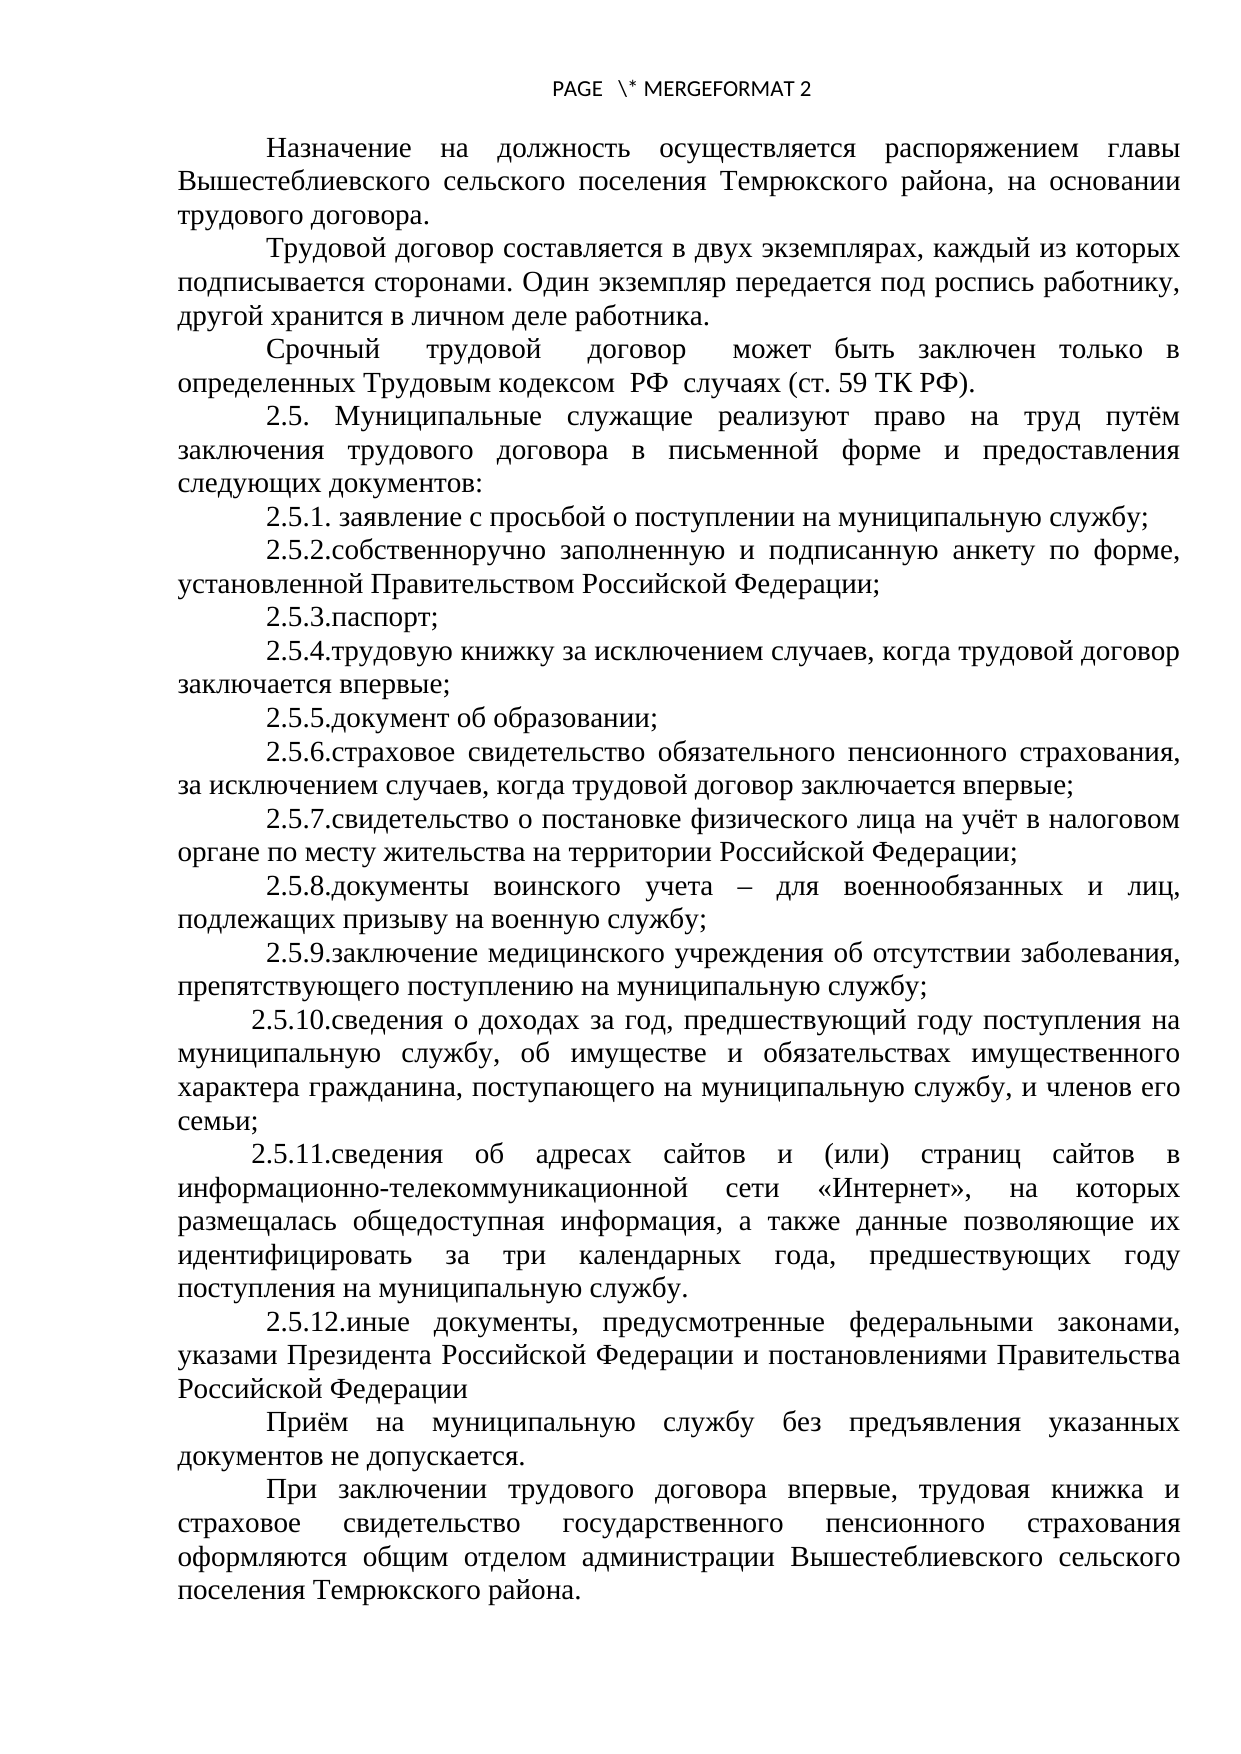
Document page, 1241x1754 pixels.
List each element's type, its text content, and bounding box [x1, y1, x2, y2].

text 2.5.9.заключение медицинского учреждения об отсутствии заболевания, препятствующего поступлению на муниципальную службу; [177, 935, 1181, 1002]
text Назначение на должность осуществляется распоряжением главы Вышестеблиевского сельского поселения Темрюкского района, на основании трудового договора. [177, 130, 1181, 231]
text 2.5.4.трудовую книжку за исключением случаев, когда трудовой договор заключается впервые; [177, 633, 1181, 700]
text 2.5.11.сведения об адресах сайтов и (или) страниц сайтов в информационно-телекоммуникационной сети «Интернет», на которых размещалась общедоступная информация, а также данные позволяющие их идентифицировать за три календарных года, предшествующих году поступления на муниципальную службу. [177, 1136, 1181, 1304]
text 2.5.8.документы воинского учета – для военнообязанных и лиц, подлежащих призыву на военную службу; [177, 868, 1181, 935]
text 2.5.2.собственноручно заполненную и подписанную анкету по форме, установленной Правительством Российской Федерации; [177, 532, 1181, 599]
text Трудовой договор составляется в двух экземплярах, каждый из которых подписывается сторонами. Один экземпляр передается под роспись работнику, другой хранится в личном деле работника. [177, 231, 1181, 331]
text 2.5.1. заявление с просьбой о поступлении на муниципальную службу; [177, 499, 1181, 532]
text 2.5.10.сведения о доходах за год, предшествующий году поступления на муниципальную службу, об имуществе и обязательствах имущественного характера гражданина, поступающего на муниципальную службу, и членов его семьи; [177, 1002, 1181, 1136]
text Срочный трудовой договор может быть заключен только в определенных Трудовым кодексом РФ случаях (ст. 59 ТК РФ). [177, 331, 1181, 398]
text 2.5. Муниципальные служащие реализуют право на труд путём заключения трудового договора в письменной форме и предоставления следующих документов: [177, 398, 1181, 499]
text При заключении трудового договора впервые, трудовая книжка и страховое свидетельство государственного пенсионного страхования оформляются общим отделом администрации Вышестеблиевского сельского поселения Темрюкского района. [177, 1472, 1181, 1606]
text 2.5.12.иные документы, предусмотренные федеральными законами, указами Президента Российской Федерации и постановлениями Правительства Российской Федерации [177, 1304, 1181, 1404]
text 2.5.6.страховое свидетельство обязательного пенсионного страхования, за исключением случаев, когда трудовой договор заключается впервые; [177, 734, 1181, 801]
text 2.5.7.свидетельство о постановке физического лица на учёт в налоговом органе по месту жительства на территории Российской Федерации; [177, 801, 1181, 868]
text 2.5.3.паспорт; [177, 599, 1181, 633]
text 2.5.5.документ об образовании; [177, 700, 1181, 734]
text Приём на муниципальную службу без предъявления указанных документов не допускается. [177, 1404, 1181, 1472]
